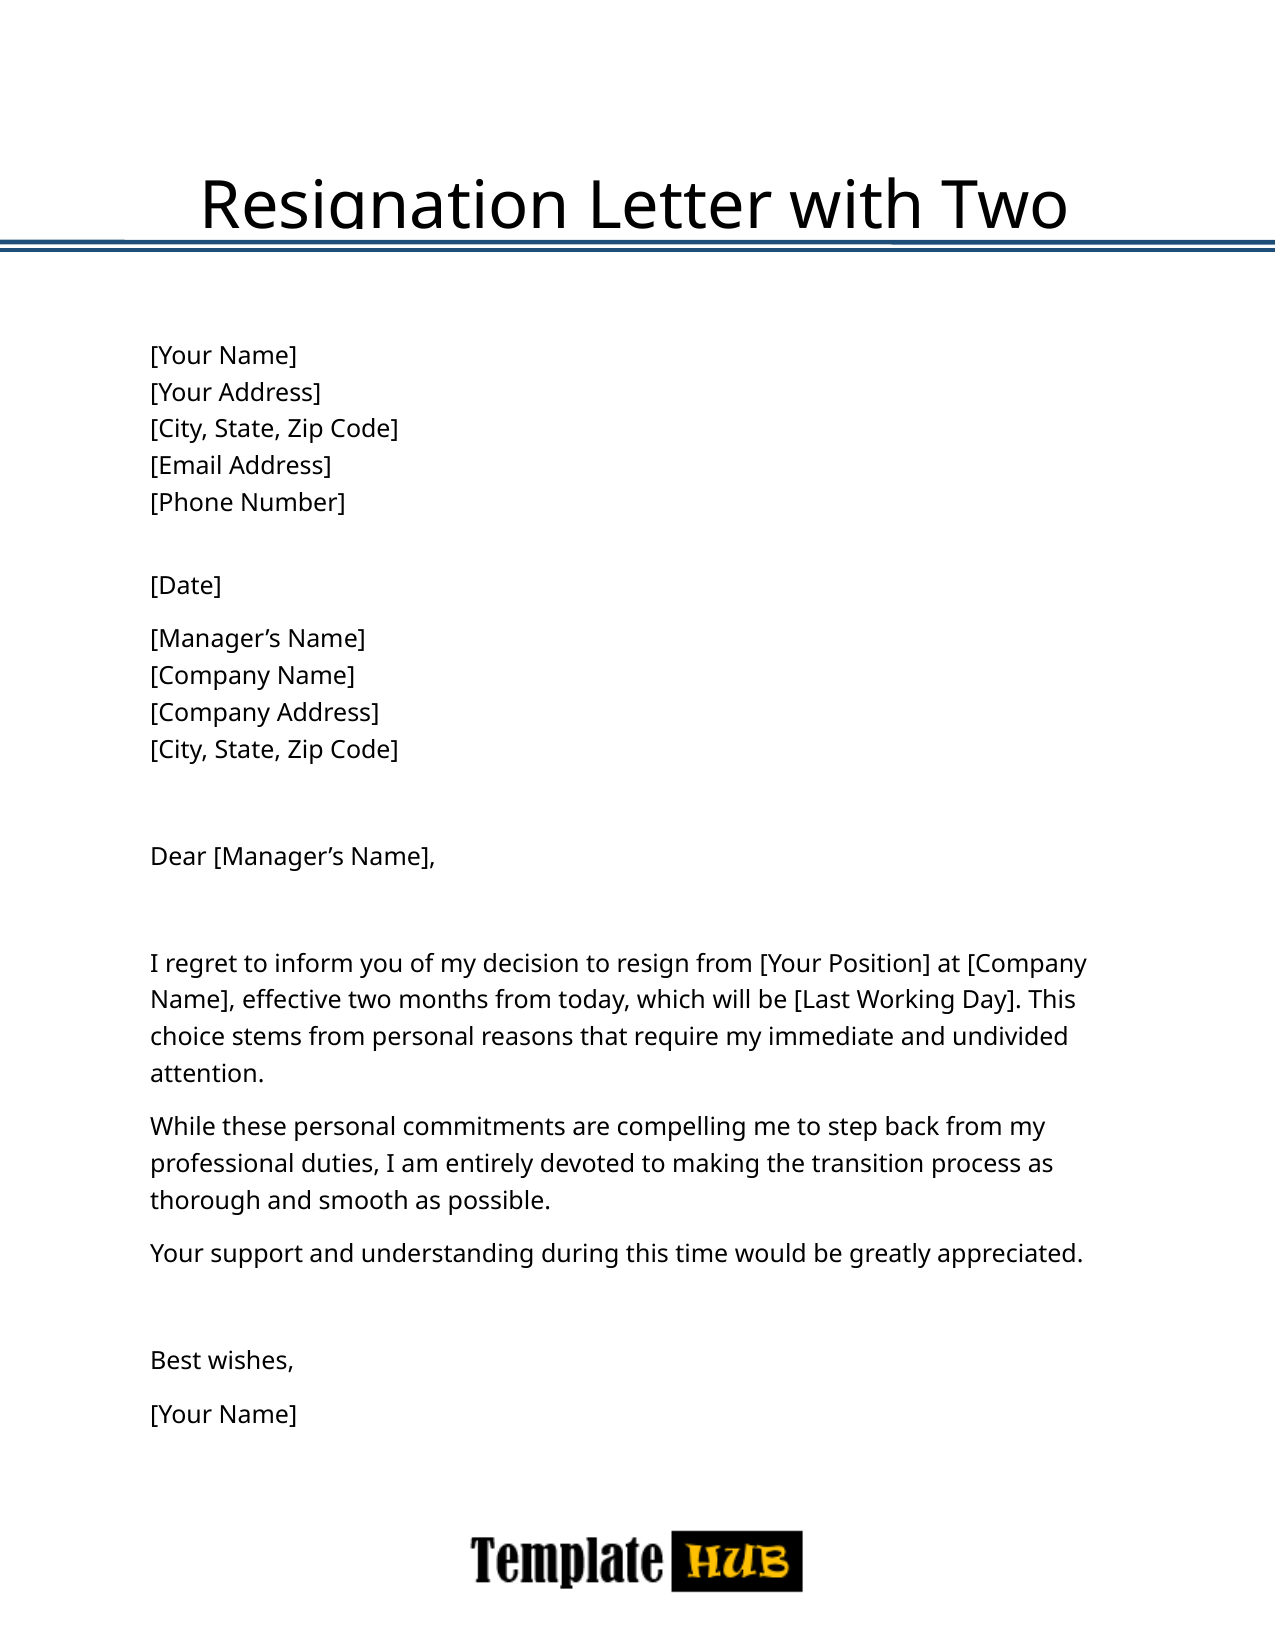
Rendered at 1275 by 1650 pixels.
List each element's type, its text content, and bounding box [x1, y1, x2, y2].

text [Manager’s Name] [Company Name] [Company Address] [City, State, Zip Code] [150, 621, 1125, 766]
picture [466, 1528, 809, 1597]
text [Date] [150, 568, 1125, 602]
text While these personal commitments are compelling me to step back from my professional duties, I am entirely devoted to making the transition process as thorough and smooth as possible. [150, 1109, 1125, 1217]
text I regret to inform you of my decision to resign from [Your Position] at [Company Name], effective two months from today, which will be [Last Working Day]. This choice stems from personal reasons that require my immediate and undivided attention. [150, 945, 1125, 1089]
text [Your Name] [Your Address] [City, State, Zip Code] [Email Address] [Phone Number] [150, 337, 1125, 549]
text [Your Name] [150, 1396, 1125, 1430]
text Your support and understanding during this time would be greatly appreciated. [150, 1236, 1125, 1270]
text Dear [Manager’s Name], [150, 838, 1125, 872]
text Best wishes, [150, 1343, 1125, 1377]
